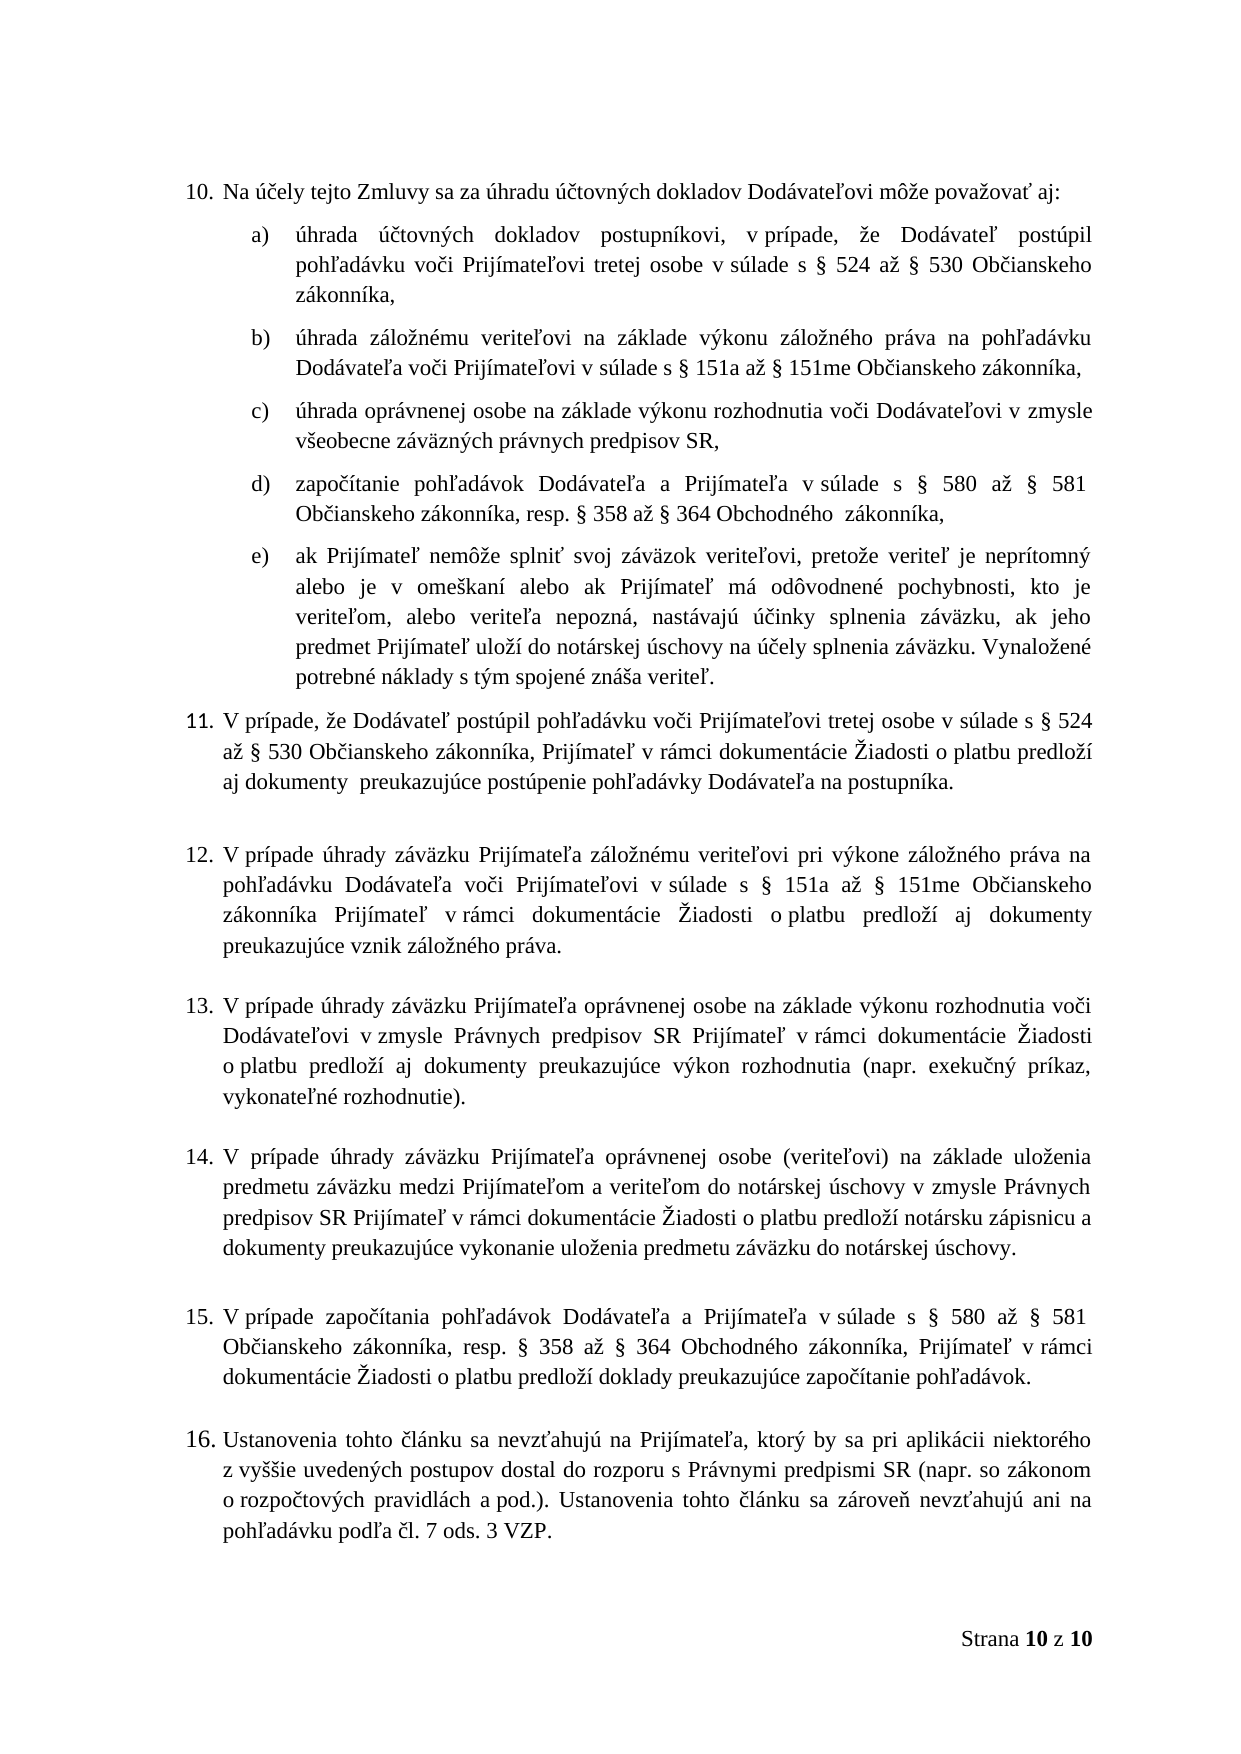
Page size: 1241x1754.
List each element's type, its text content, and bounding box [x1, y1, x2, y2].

list Na účely tejto Zmluvy sa za úhradu účtovných dokladov Dodávateľovi môže považovať aj: [185, 178, 1092, 204]
list V prípade úhrady záväzku Prijímateľa oprávnenej osobe (veriteľovi) na základe uloženia predmetu záväzku medzi Prijímateľom a veriteľom do notárskej úschovy v zmysle Právnych predpisov SR Prijímateľ v rámci dokumentácie Žiadosti o platbu predloží notársku zápisnicu a dokumenty preukazujúce vykonanie uloženia predmetu záväzku do notárskej úschovy. [185, 1143, 1092, 1260]
list úhrada záložnému veriteľovi na základe výkonu záložného práva na pohľadávku Dodávateľa voči Prijímateľovi v súlade s § 151a až § 151me Občianskeho zákonníka, [251, 324, 1092, 380]
list V prípade, že Dodávateľ postúpil pohľadávku voči Prijímateľovi tretej osobe v súlade s § 524 až § 530 Občianskeho zákonníka, Prijímateľ v rámci dokumentácie Žiadosti o platbu predloží aj dokumenty preukazujúce postúpenie pohľadávky Dodávateľa na postupníka. [185, 706, 1092, 794]
list V prípade úhrady záväzku Prijímateľa oprávnenej osobe na základe výkonu rozhodnutia voči Dodávateľovi v zmysle Právnych predpisov SR Prijímateľ v rámci dokumentácie Žiadosti o platbu predloží aj dokumenty preukazujúce výkon rozhodnutia (napr. exekučný príkaz, vykonateľné rozhodnutie). [185, 992, 1092, 1109]
list úhrada oprávnenej osobe na základe výkonu rozhodnutia voči Dodávateľovi v zmysle všeobecne záväzných právnych predpisov SR, [251, 397, 1092, 453]
list ak Prijímateľ nemôže splniť svoj záväzok veriteľovi, pretože veriteľ je neprítomný alebo je v omeškaní alebo ak Prijímateľ má odôvodnené pochybnosti, kto je veriteľom, alebo veriteľa nepozná, nastávajú účinky splnenia záväzku, ak jeho predmet Prijímateľ uloží do notárskej úschovy na účely splnenia záväzku. Vynaložené potrebné náklady s tým spojené znáša veriteľ. [251, 542, 1092, 690]
list započítanie pohľadávok Dodávateľa a Prijímateľa v súlade s § 580 až § 581 Občianskeho zákonníka, resp. § 358 až § 364 Obchodného zákonníka, [251, 469, 1092, 526]
list Ustanovenia tohto článku sa nevzťahujú na Prijímateľa, ktorý by sa pri aplikácii niektorého z vyššie uvedených postupov dostal do rozporu s Právnymi predpismi SR (napr. so zákonom o rozpočtových pravidlách a pod.). Ustanovenia tohto článku sa zároveň nevzťahujú ani na pohľadávku podľa čl. 7 ods. 3 VZP. [185, 1424, 1092, 1543]
list V prípade započítania pohľadávok Dodávateľa a Prijímateľa v súlade s § 580 až § 581 Občianskeho zákonníka, resp. § 358 až § 364 Obchodného zákonníka, Prijímateľ v rámci dokumentácie Žiadosti o platbu predloží doklady preukazujúce započítanie pohľadávok. [185, 1303, 1092, 1389]
list úhrada účtovných dokladov postupníkovi, v prípade, že Dodávateľ postúpil pohľadávku voči Prijímateľovi tretej osobe v súlade s § 524 až § 530 Občianskeho zákonníka, [251, 221, 1092, 307]
list V prípade úhrady záväzku Prijímateľa záložnému veriteľovi pri výkone záložného práva na pohľadávku Dodávateľa voči Prijímateľovi v súlade s § 151a až § 151me Občianskeho zákonníka Prijímateľ v rámci dokumentácie Žiadosti o platbu predloží aj dokumenty preukazujúce vznik záložného práva. [185, 841, 1092, 958]
